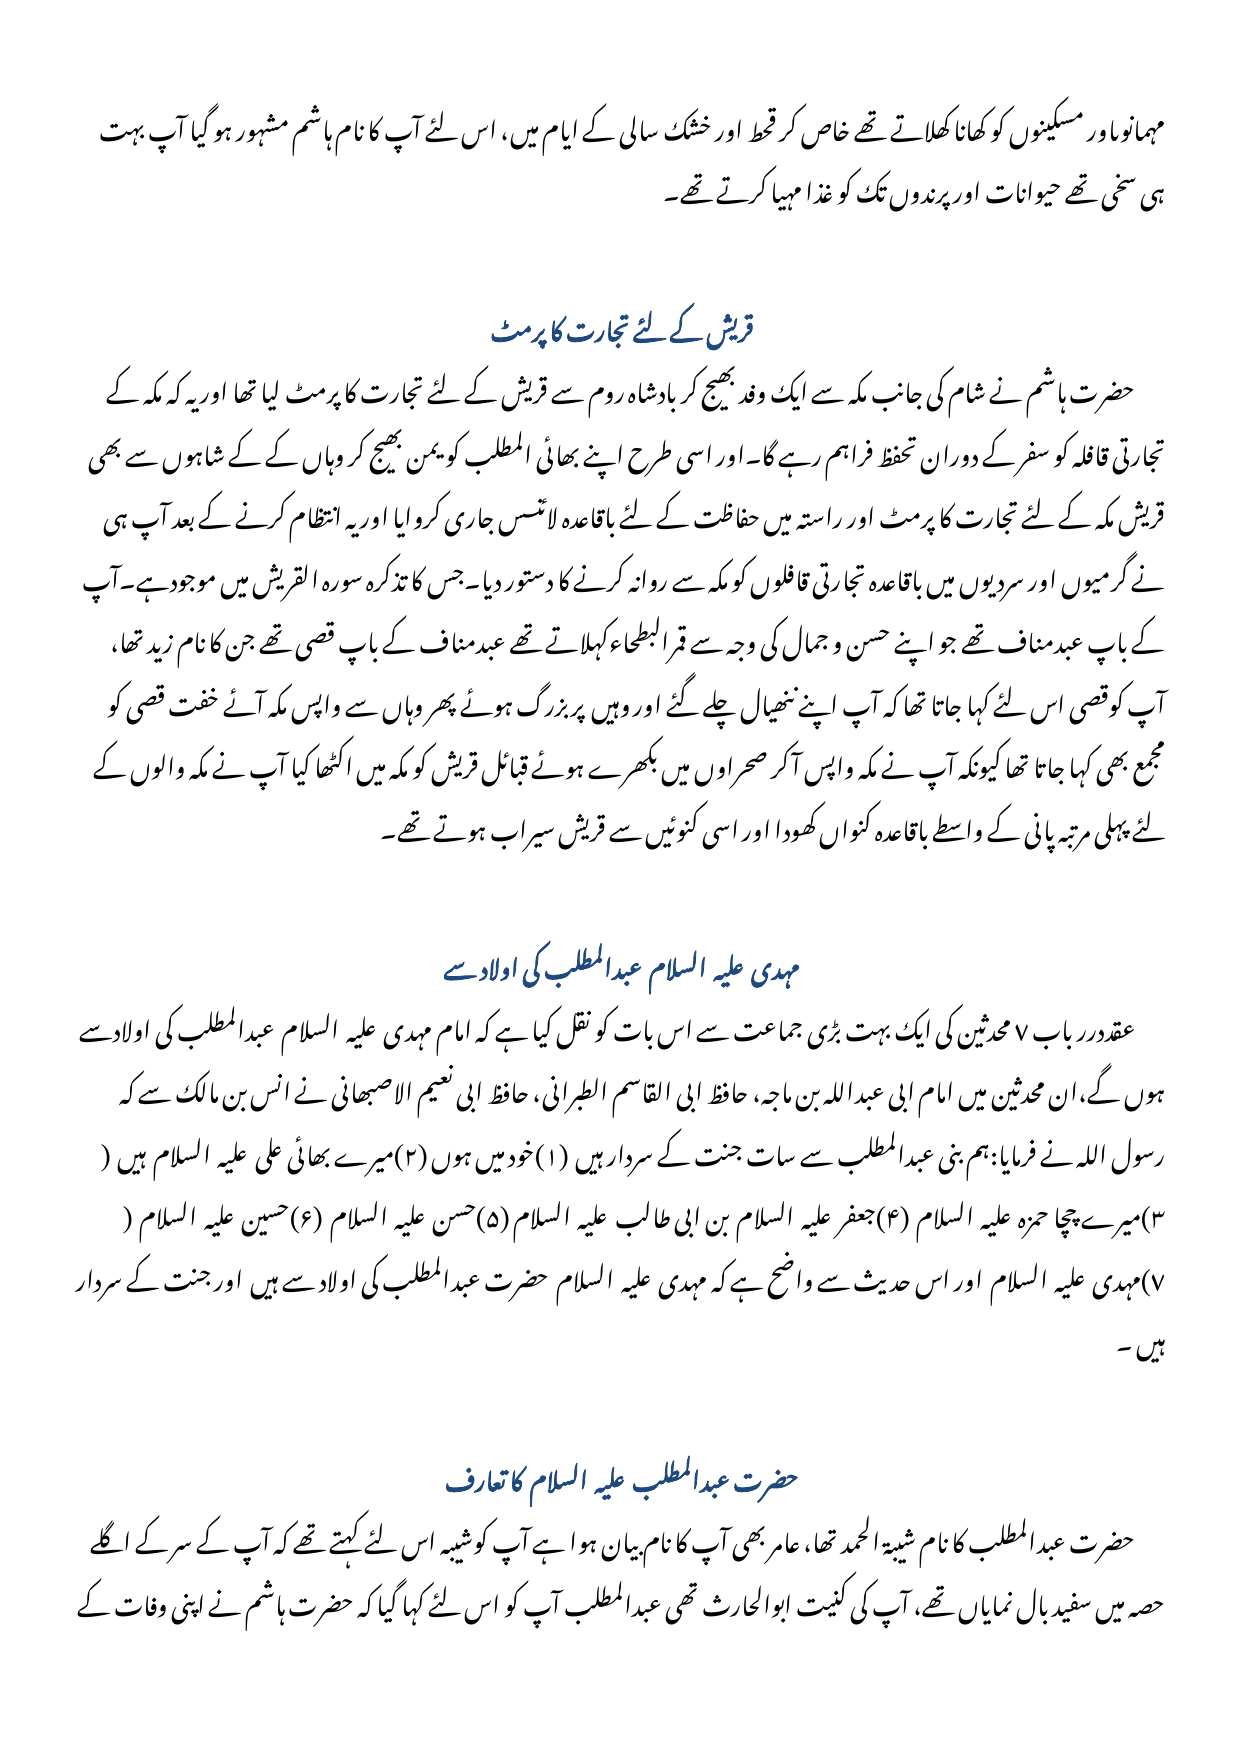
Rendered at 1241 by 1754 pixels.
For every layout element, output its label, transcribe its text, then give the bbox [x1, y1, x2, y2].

subtitle مہدی علیہ السلام عبدالمطلب کی اولاد سے [75, 931, 1165, 994]
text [75, 94, 1165, 219]
subtitle حضرت عبدالمطلب علیہ السلام کا تعارف [75, 1444, 1165, 1506]
text حضرت ہاشم نے شام کی جانب مکہ سے ایک وفد بھیج کر بادشاہ روم سے قریش کے لئے تجارت کا پرمٹ لیا تھا اور یہ کہ مکہ کے تجارتی قافلہ کو سفر کے دوران تحفظ فراہم رہے گا۔اور اسی طرح اپنے بھائی المطلب کویمن بھیج کر وہاں کے کے شاہوں سے بھی قریش مکہ کے لئے تجارت کا پرمٹ اور راستہ میں حفاظت کے لئے باقاعدہ لائنسس جاری کروایا اور یہ انتظام کرنے کے بعد آپ ہی نے گرمیوں اور سردیوں میں باقاعدہ تجارتی قافلوں کو مکہ سے روانہ کرنے کا دستور دیا۔جس کا تذکرہ سورہ القریش میں موجودہے۔آپ کے باپ عبدمناف تھے جو اپنے حسن و جمال کی وجہ سے قمرالبطحاءکہلاتے تھے عبدمناف کے باپ قصی تھے جن کا نام زید تھا، آپ کوقصی اس لئے کہا جاتا تھا کہ آپ اپنے ننھیال چلے گئے اور وہیں پربزرگ ہوئے پھر وہاں سے واپس مکہ آئے خفت قصی کو مجمع بھی کہا جاتا تھا کیونکہ آپ نے مکہ واپس آ کر صحراوں میں بکھرے ہوئے قبائل قریش کو مکہ میں اکٹھا کیا آپ نے مکہ والوں کے لئے پہلی مرتبہ پانی کے واسطے باقاعدہ کنواں کھودا اور اسی کنوئیں سے قریش سیراب ہوتے تھے۔ [75, 356, 1165, 856]
text عقددرر باب ۷ محدثین کی ایک بہت بڑی جماعت سے اس بات کو نقل کیا ہے کہ امام مہدی علیہ السلام عبدالمطلب کی اولادسے ہوں گے،ان محدثین میں امام ابی عبداللہ بن ماجہ، حافظ ابی القاسم الطبرانی، حافظ ابی نعیم الاصبھانی نے انس بن مالک سے کہ رسول اللہ نے فرمایا:ہم بنی عبدالمطلب سے سات جنت کے سردار ہیں (۱)خود میں ہوں (۲)میرے بھائی علی علیہ السلام ہیں (۳)میرے چچا حمزہ علیہ السلام (۴)جعفر علیہ السلام بن ابی طالب علیہ السلام (۵)حسن علیہ السلام (۶)حسین علیہ السلام (۷)مہدی علیہ السلام اور اس حدیث سے واضح ہے کہ مہدی علیہ السلام حضرت عبدالمطلب کی اولاد سے ہیں اور جنت کے سردار ہیں ۔ [75, 994, 1165, 1369]
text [75, 1506, 1165, 1631]
subtitle قریش کے لئے تجارت کا پرمٹ [75, 294, 1165, 356]
